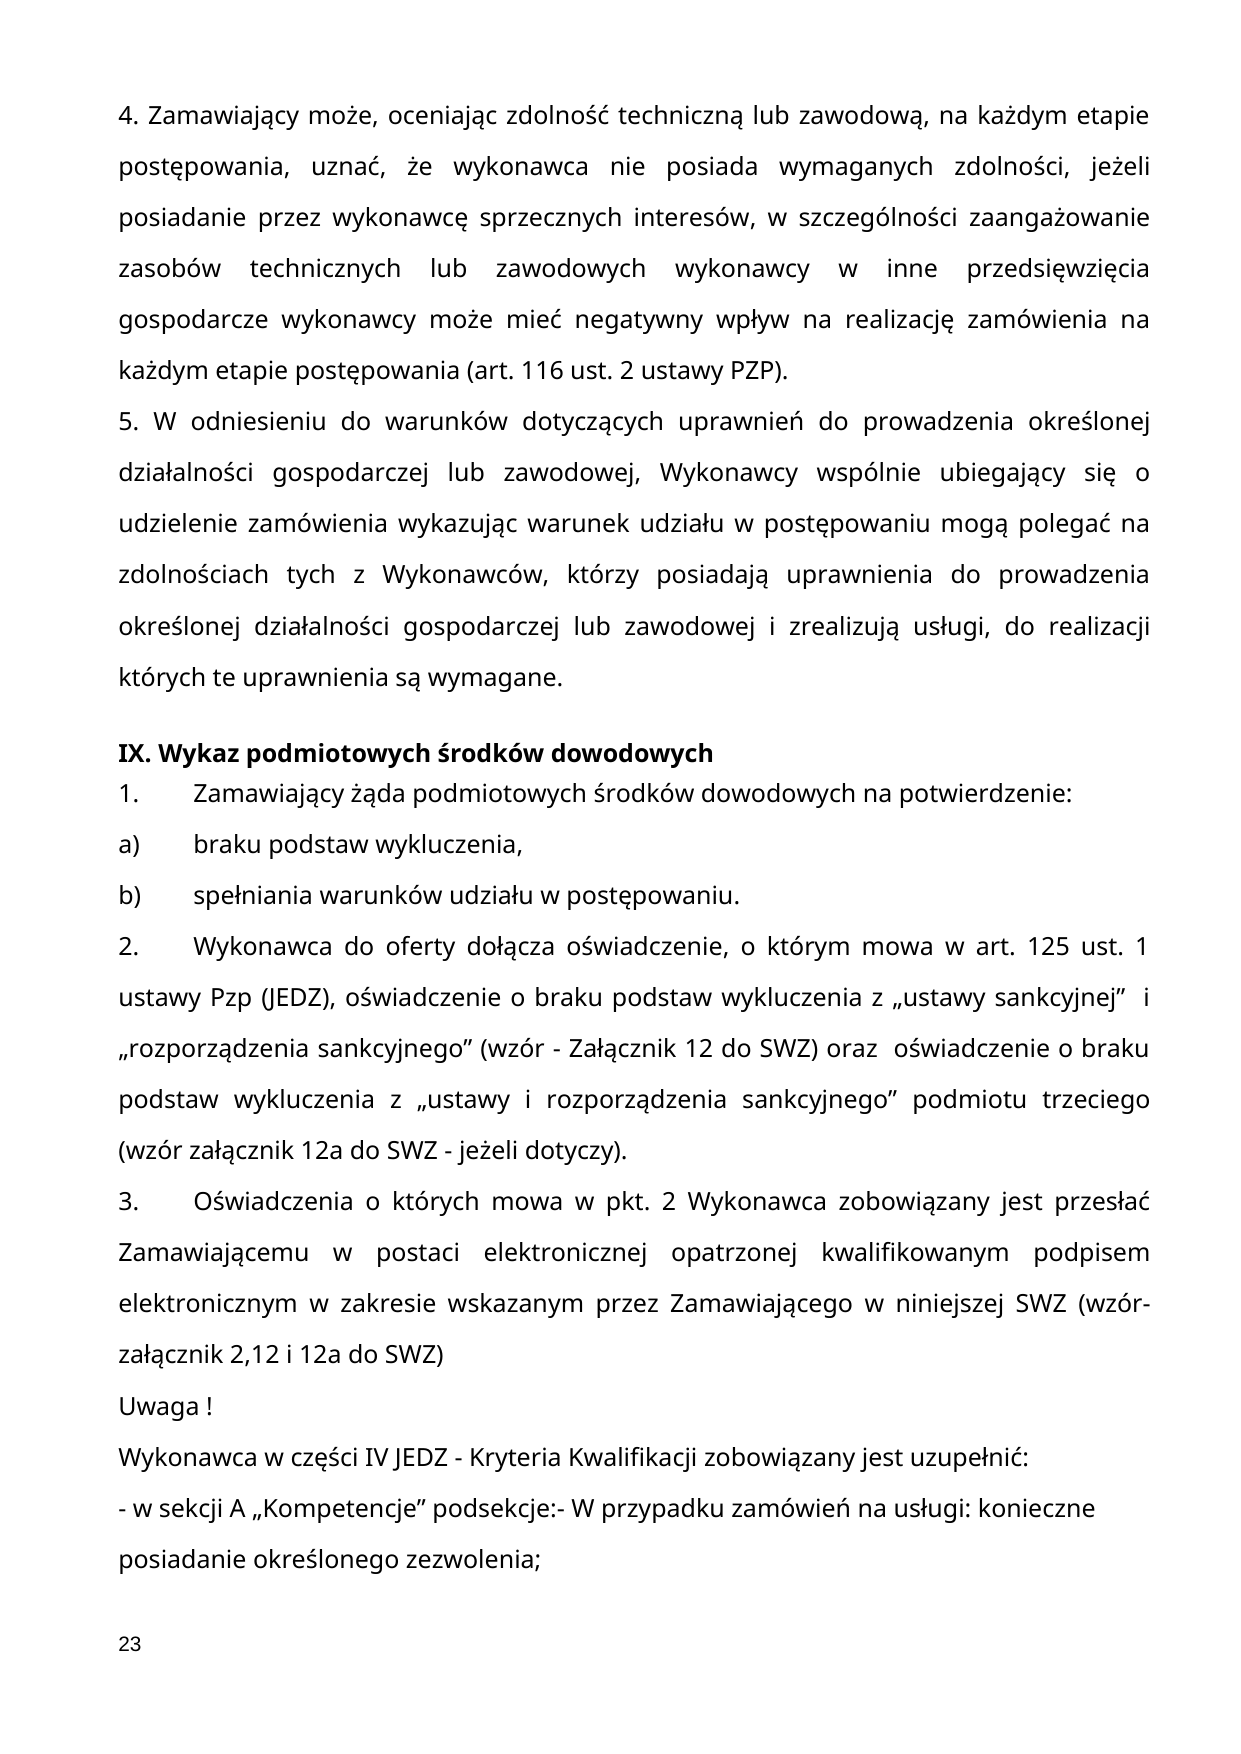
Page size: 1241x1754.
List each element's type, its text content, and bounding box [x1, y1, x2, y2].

text 3. Oświadczenia o których mowa w pkt. 2 Wykonawca zobowiązany jest przesłać Zamawiającemu w postaci elektronicznej opatrzonej kwalifikowanym podpisem elektronicznym w zakresie wskazanym przez Zamawiającego w niniejszej SWZ (wzór- załącznik 2,12 i 12a do SWZ) [118, 1184, 1152, 1371]
text 1. Zamawiający żąda podmiotowych środków dowodowych na potwierdzenie: [118, 776, 1152, 810]
text 5. W odniesieniu do warunków dotyczących uprawnień do prowadzenia określonej działalności gospodarczej lub zawodowej, Wykonawcy wspólnie ubiegający się o udzielenie zamówienia wykazując warunek udziału w postępowaniu mogą polegać na zdolnościach tych z Wykonawców, którzy posiadają uprawnienia do prowadzenia określonej działalności gospodarczej lub zawodowej i zrealizują usługi, do realizacji których te uprawnienia są wymagane. [118, 404, 1152, 693]
text Uwaga ! [118, 1388, 1152, 1422]
text a) braku podstaw wykluczenia, [118, 827, 1152, 861]
text 4. Zamawiający może, oceniając zdolność techniczną lub zawodową, na każdym etapie postępowania, uznać, że wykonawca nie posiada wymaganych zdolności, jeżeli posiadanie przez wykonawcę sprzecznych interesów, w szczególności zaangażowanie zasobów technicznych lub zawodowych wykonawcy w inne przedsięwzięcia gospodarcze wykonawcy może mieć negatywny wpływ na realizację zamówienia na każdym etapie postępowania (art. 116 ust. 2 ustawy PZP). [118, 98, 1152, 387]
subtitle IX. Wykaz podmiotowych środków dowodowych [118, 735, 1152, 769]
text - w sekcji A „Kompetencje” podsekcje:- W przypadku zamówień na usługi: konieczne posiadanie określonego zezwolenia; [118, 1490, 1152, 1575]
text b) spełniania warunków udziału w postępowaniu. [118, 878, 1152, 912]
text Wykonawca w części IV JEDZ - Kryteria Kwalifikacji zobowiązany jest uzupełnić: [118, 1439, 1152, 1473]
text 2. Wykonawca do oferty dołącza oświadczenie, o którym mowa w art. 125 ust. 1 ustawy Pzp (JEDZ), oświadczenie o braku podstaw wykluczenia z „ustawy sankcyjnej” i „rozporządzenia sankcyjnego” (wzór - Załącznik 12 do SWZ) oraz oświadczenie o braku podstaw wykluczenia z „ustawy i rozporządzenia sankcyjnego” podmiotu trzeciego (wzór załącznik 12a do SWZ - jeżeli dotyczy). [118, 929, 1152, 1167]
